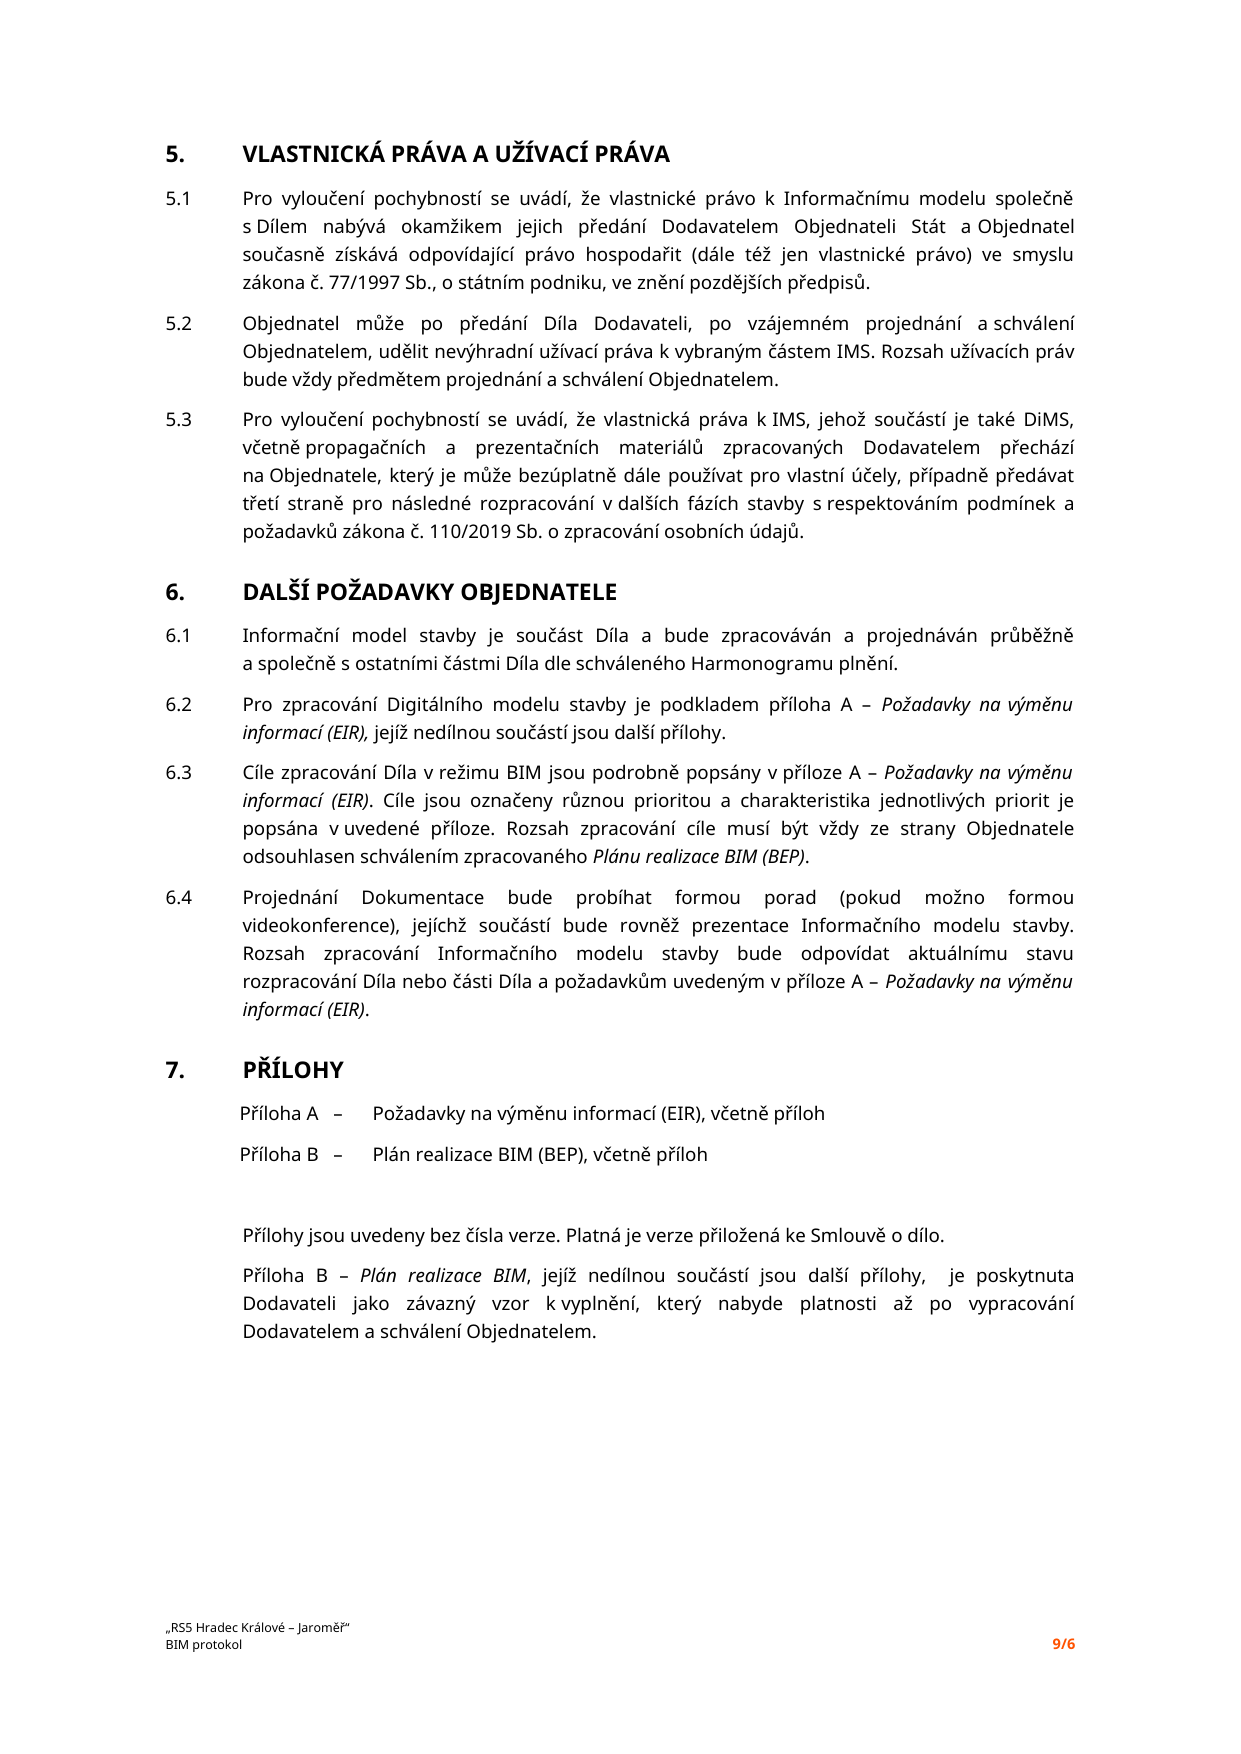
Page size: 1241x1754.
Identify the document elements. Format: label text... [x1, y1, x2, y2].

text Cíle zpracování Díla v režimu BIM jsou podrobně popsány v příloze A – Požadavky na výměnu informací (EIR). Cíle jsou označeny různou prioritou a charakteristika jednotlivých priorit je popsána v uvedené příloze. Rozsah zpracování cíle musí být vždy ze strany Objednatele odsouhlasen schválením zpracovaného Plánu realizace BIM (BEP). [165, 760, 1075, 869]
text Informační model stavby je součást Díla a bude zpracováván a projednáván průběžně a společně s ostatními částmi Díla dle schváleného Harmonogramu plnění. [165, 623, 1075, 676]
text Projednání Dokumentace bude probíhat formou porad (pokud možno formou videokonference), jejíchž součástí bude rovněž prezentace Informačního modelu stavby. Rozsah zpracování Informačního modelu stavby bude odpovídat aktuálnímu stavu rozpracování Díla nebo části Díla a požadavkům uvedeným v příloze A – Požadavky na výměnu informací (EIR). [165, 884, 1075, 1022]
text Pro zpracování Digitálního modelu stavby je podkladem příloha A – Požadavky na výměnu informací (EIR), jejíž nedílnou součástí jsou další přílohy. [165, 691, 1075, 745]
list Přílohy jsou uvedeny bez čísla verze. Platná je verze přiložená ke Smlouvě o dílo. [242, 1222, 1075, 1247]
text Další požadavky Objednatele [165, 576, 1075, 607]
list Příloha B – Plán realizace BIM, jejíž nedílnou součástí jsou další přílohy, je poskytnuta Dodavateli jako závazný vzor k vyplnění, který nabyde platnosti až po vypracování Dodavatelem a schválení Objednatelem. [242, 1262, 1075, 1344]
text Pro vyloučení pochybností se uvádí, že vlastnické právo k Informačnímu modelu společně s Dílem nabývá okamžikem jejich předání Dodavatelem Objednateli Stát a Objednatel současně získává odpovídající právo hospodařit (dále též jen vlastnické právo) ve smyslu zákona č. 77/1997 Sb., o státním podniku, ve znění pozdějších předpisů. [165, 185, 1075, 295]
text Objednatel může po předání Díla Dodavateli, po vzájemném projednání a schválení Objednatelem, udělit nevýhradní užívací práva k vybraným částem IMS. Rozsah užívacích práv bude vždy předmětem projednání a schválení Objednatelem. [165, 310, 1075, 391]
list Příloha B – Plán realizace BIM (BEP), včetně příloh [239, 1141, 1075, 1166]
text Vlastnická práva a užívací práva [165, 138, 1075, 170]
list Příloha A – Požadavky na výměnu informací (EIR), včetně příloh [239, 1100, 1075, 1126]
text Pro vyloučení pochybností se uvádí, že vlastnická práva k IMS, jehož součástí je také DiMS, včetně propagačních a prezentačních materiálů zpracovaných Dodavatelem přechází na Objednatele, který je může bezúplatně dále používat pro vlastní účely, případně předávat třetí straně pro následné rozpracování v dalších fázích stavby s respektováním podmínek a požadavků zákona č. 110/2019 Sb. o zpracování osobních údajů. [165, 406, 1075, 544]
text Přílohy [165, 1053, 1075, 1085]
